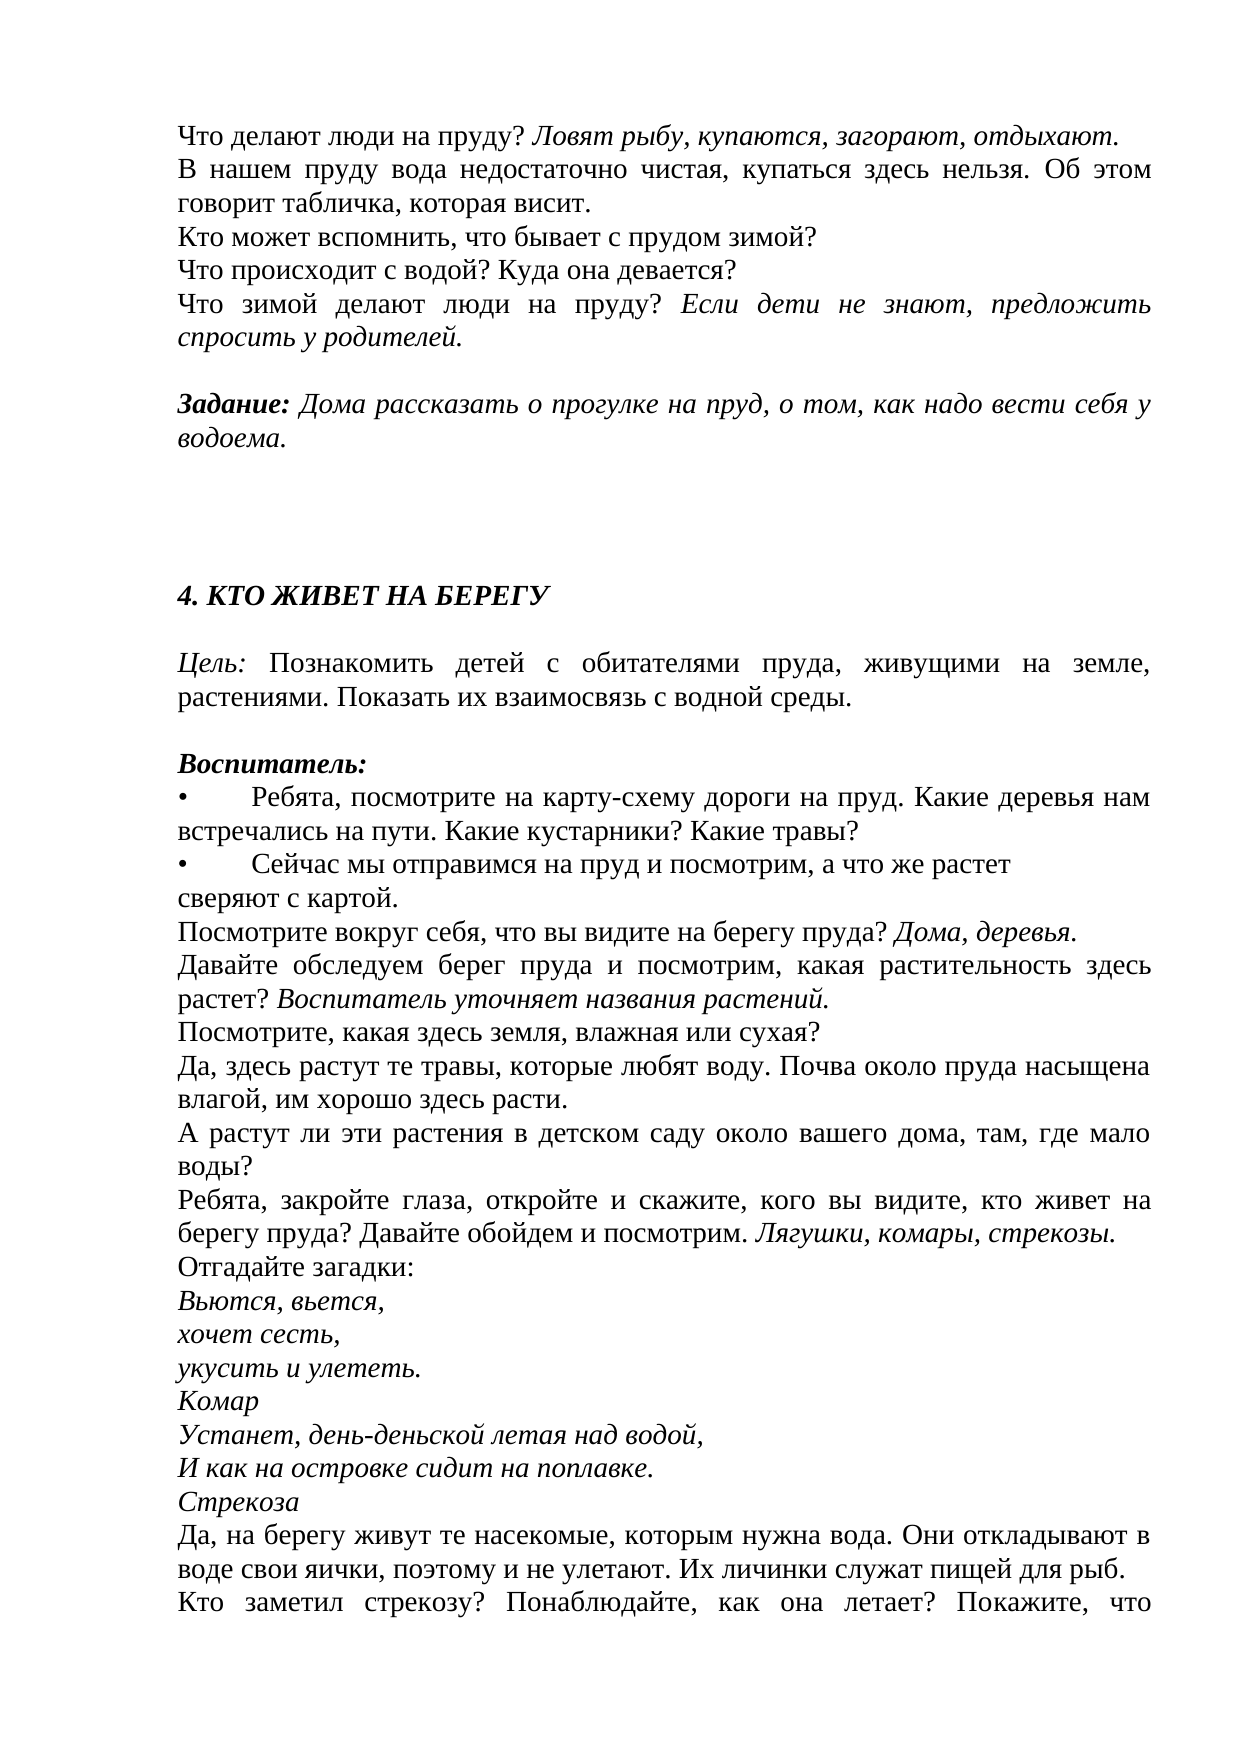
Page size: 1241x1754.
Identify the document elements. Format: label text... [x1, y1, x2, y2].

text Посмотрите, какая здесь земля, влажная или сухая? [177, 1014, 1152, 1048]
text В нашем пруду вода недостаточно чистая, купаться здесь нельзя. Об этом говорит табличка, которая висит. [177, 152, 1152, 219]
list Сейчас мы отправимся на пруд и посмотрим, а что же растет [177, 847, 1152, 880]
text Давайте обследуем берег пруда и посмотрим, какая растительность здесь растет? Воспитатель уточняет названия растений. [177, 947, 1152, 1014]
text И как на островке сидит на поплавке. [177, 1450, 1152, 1484]
text Посмотрите вокруг себя, что вы видите на берегу пруда? Дома, деревья. [177, 914, 1152, 947]
list Ребята, посмотрите на карту-схему дороги на пруд. Какие деревья нам встречались на пути. Какие кустарники? Какие травы? [177, 779, 1152, 847]
text хочет сесть, [177, 1316, 1152, 1350]
text Воспитатель: [177, 746, 1152, 779]
text Кто может вспомнить, что бывает с прудом зимой? [177, 219, 1152, 252]
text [177, 1584, 1152, 1618]
text Задание: Дома рассказать о прогулке на пруд, о том, как надо вести себя у водоема. [177, 386, 1152, 453]
text Да, на берегу живут те насекомые, которым нужна вода. Они откладывают в воде свои яички, поэтому и не улетают. Их личинки служат пищей для рыб. [177, 1517, 1152, 1584]
text Вьются, вьется, [177, 1283, 1152, 1316]
text А растут ли эти растения в детском саду около вашего дома, там, где мало воды? [177, 1115, 1152, 1182]
text Что делают люди на пруду? Ловят рыбу, купаются, загорают, отдыхают. [177, 118, 1152, 152]
text Цель: Познакомить детей с обитателями пруда, живущими на земле, растениями. Показать их взаимосвязь с водной среды. [177, 645, 1152, 712]
text Что зимой делают люди на пруду? Если дети не знают, предложить спросить у родителей. [177, 286, 1152, 353]
text Отгадайте загадки: [177, 1249, 1152, 1283]
text Устанет, день-деньской летая над водой, [177, 1417, 1152, 1450]
text укусить и улететь. [177, 1350, 1152, 1383]
text Ребята, закройте глаза, откройте и скажите, кого вы видите, кто живет на берегу пруда? Давайте обойдем и посмотрим. Лягушки, комары, стрекозы. [177, 1182, 1152, 1249]
text 4. КТО ЖИВЕТ НА БЕРЕГУ [177, 578, 1152, 612]
text сверяют с картой. [177, 880, 1152, 914]
text Что происходит с водой? Куда она девается? [177, 252, 1152, 286]
text Да, здесь растут те травы, которые любят воду. Почва около пруда насыщена влагой, им хорошо здесь расти. [177, 1048, 1152, 1115]
text Комар [177, 1383, 1152, 1417]
text Стрекоза [177, 1484, 1152, 1517]
